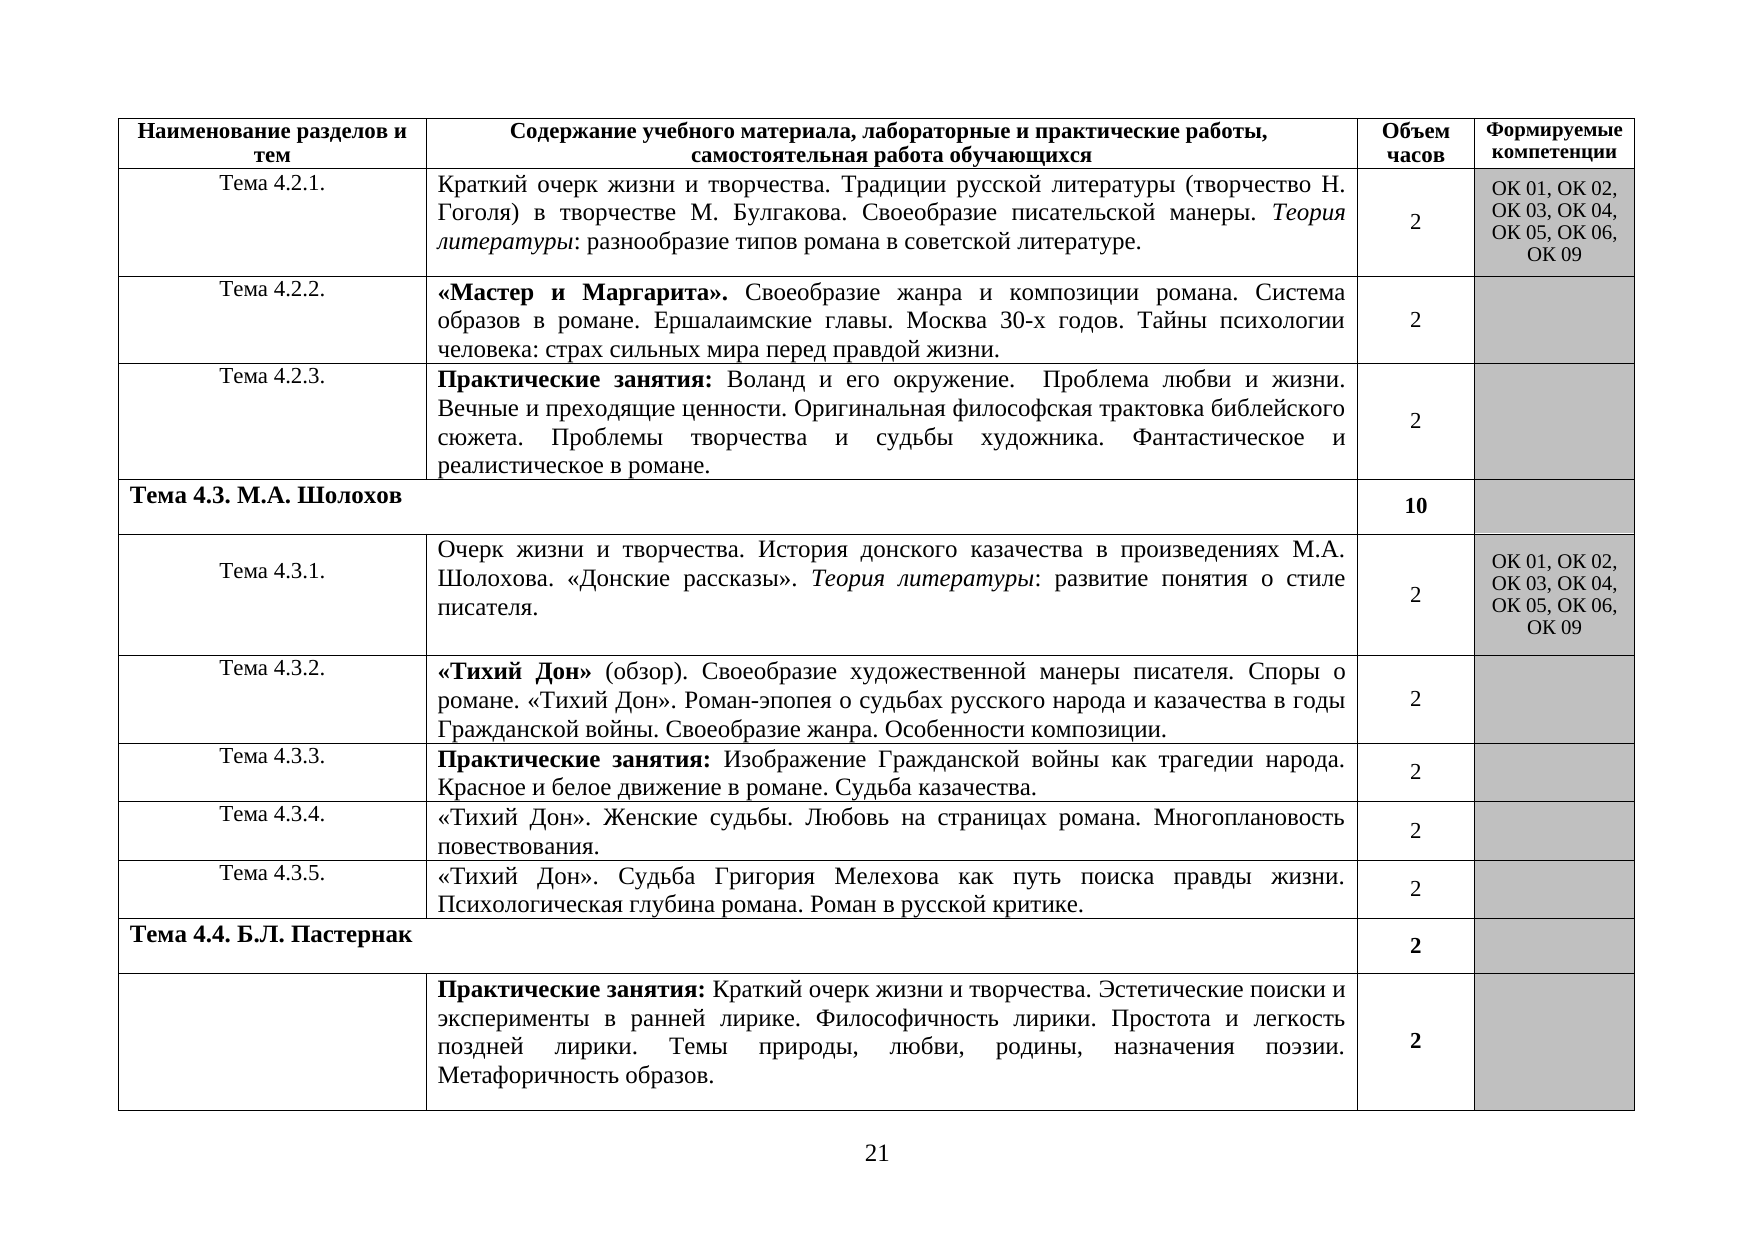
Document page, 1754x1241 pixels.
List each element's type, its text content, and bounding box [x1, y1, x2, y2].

table_cell 2 [1358, 364, 1474, 479]
table_header Наименование разделов и тем [119, 119, 426, 168]
table_cell Тема 4.4. Б.Л. Пастернак [119, 919, 1357, 973]
table_cell [1475, 802, 1634, 860]
table_cell Практические занятия: Краткий очерк жизни и творчества. Эстетические поиски и эксперименты в ранней лирике. Философичность лирики. Простота и легкость поздней лирики. Темы природы, любви, родины, назначения поэзии. Метафоричность образов. [427, 974, 1357, 1110]
table_cell [119, 974, 426, 1110]
table_cell Очерк жизни и творчества. История донского казачества в произведениях М.А. Шолохова. «Донские рассказы». Теория литературы: развитие понятия о стиле писателя. [427, 535, 1357, 655]
table_cell 2 [1358, 277, 1474, 363]
table_cell ОК 01, ОК 02, ОК 03, ОК 04, ОК 05, ОК 06, ОК 09 [1475, 535, 1634, 655]
table_cell ОК 01, ОК 02, ОК 03, ОК 04, ОК 05, ОК 06, ОК 09 [1475, 169, 1634, 276]
table_cell 2 [1358, 744, 1474, 801]
table_cell 10 [1358, 480, 1474, 533]
table_cell 2 [1358, 169, 1474, 276]
table_cell Тема 4.3.2. [119, 656, 426, 743]
table_cell «Тихий Дон». Женские судьбы. Любовь на страницах романа. Многоплановость повествования. [427, 802, 1357, 860]
table_cell 2 [1358, 974, 1474, 1110]
table_cell Тема 4.2.2. [119, 277, 426, 363]
table_cell 2 [1358, 802, 1474, 860]
table_header Формируемые компетенции [1475, 119, 1634, 168]
table_header Объем часов [1358, 119, 1474, 168]
table_cell [1475, 480, 1634, 533]
table_cell Тема 4.3. М.А. Шолохов [119, 480, 1357, 533]
table_cell Практические занятия: Воланд и его окружение. Проблема любви и жизни. Вечные и преходящие ценности. Оригинальная философская трактовка библейского сюжета. Проблемы творчества и судьбы художника. Фантастическое и реалистическое в романе. [427, 364, 1357, 479]
table_cell Краткий очерк жизни и творчества. Традиции русской литературы (творчество Н. Гоголя) в творчестве М. Булгакова. Своеобразие писательской манеры. Теория литературы: разнообразие типов романа в советской литературе. [427, 169, 1357, 276]
table_cell [1475, 744, 1634, 801]
table_cell Тема 4.3.1. [119, 535, 426, 655]
table_cell Тема 4.3.5. [119, 861, 426, 918]
table_cell 2 [1358, 919, 1474, 973]
table_cell [1475, 861, 1634, 918]
table_cell [1475, 277, 1634, 363]
table_cell 2 [1358, 656, 1474, 743]
table_cell 2 [1358, 861, 1474, 918]
table_cell 2 [1358, 535, 1474, 655]
table_cell «Тихий Дон». Судьба Григория Мелехова как путь поиска правды жизни. Психологическая глубина романа. Роман в русской критике. [427, 861, 1357, 918]
table_cell Тема 4.2.3. [119, 364, 426, 479]
table_cell Тема 4.3.3. [119, 744, 426, 801]
table_cell Практические занятия: Изображение Гражданской войны как трагедии народа. Красное и белое движение в романе. Судьба казачества. [427, 744, 1357, 801]
table_cell Тема 4.2.1. [119, 169, 426, 276]
table_cell Тема 4.3.4. [119, 802, 426, 860]
table_cell [1475, 656, 1634, 743]
table_cell «Тихий Дон» (обзор). Своеобразие художественной манеры писателя. Споры о романе. «Тихий Дон». Роман-эпопея о судьбах русского народа и казачества в годы Гражданской войны. Своеобразие жанра. Особенности композиции. [427, 656, 1357, 743]
table_cell [1475, 364, 1634, 479]
table_cell [1475, 974, 1634, 1110]
table_cell «Мастер и Маргарита». Своеобразие жанра и композиции романа. Система образов в романе. Ершалаимские главы. Москва 30-х годов. Тайны психологии человека: страх сильных мира перед правдой жизни. [427, 277, 1357, 363]
table_cell [1475, 919, 1634, 973]
table_header Содержание учебного материала, лабораторные и практические работы, самостоятельная работа обучающихся [427, 119, 1357, 168]
